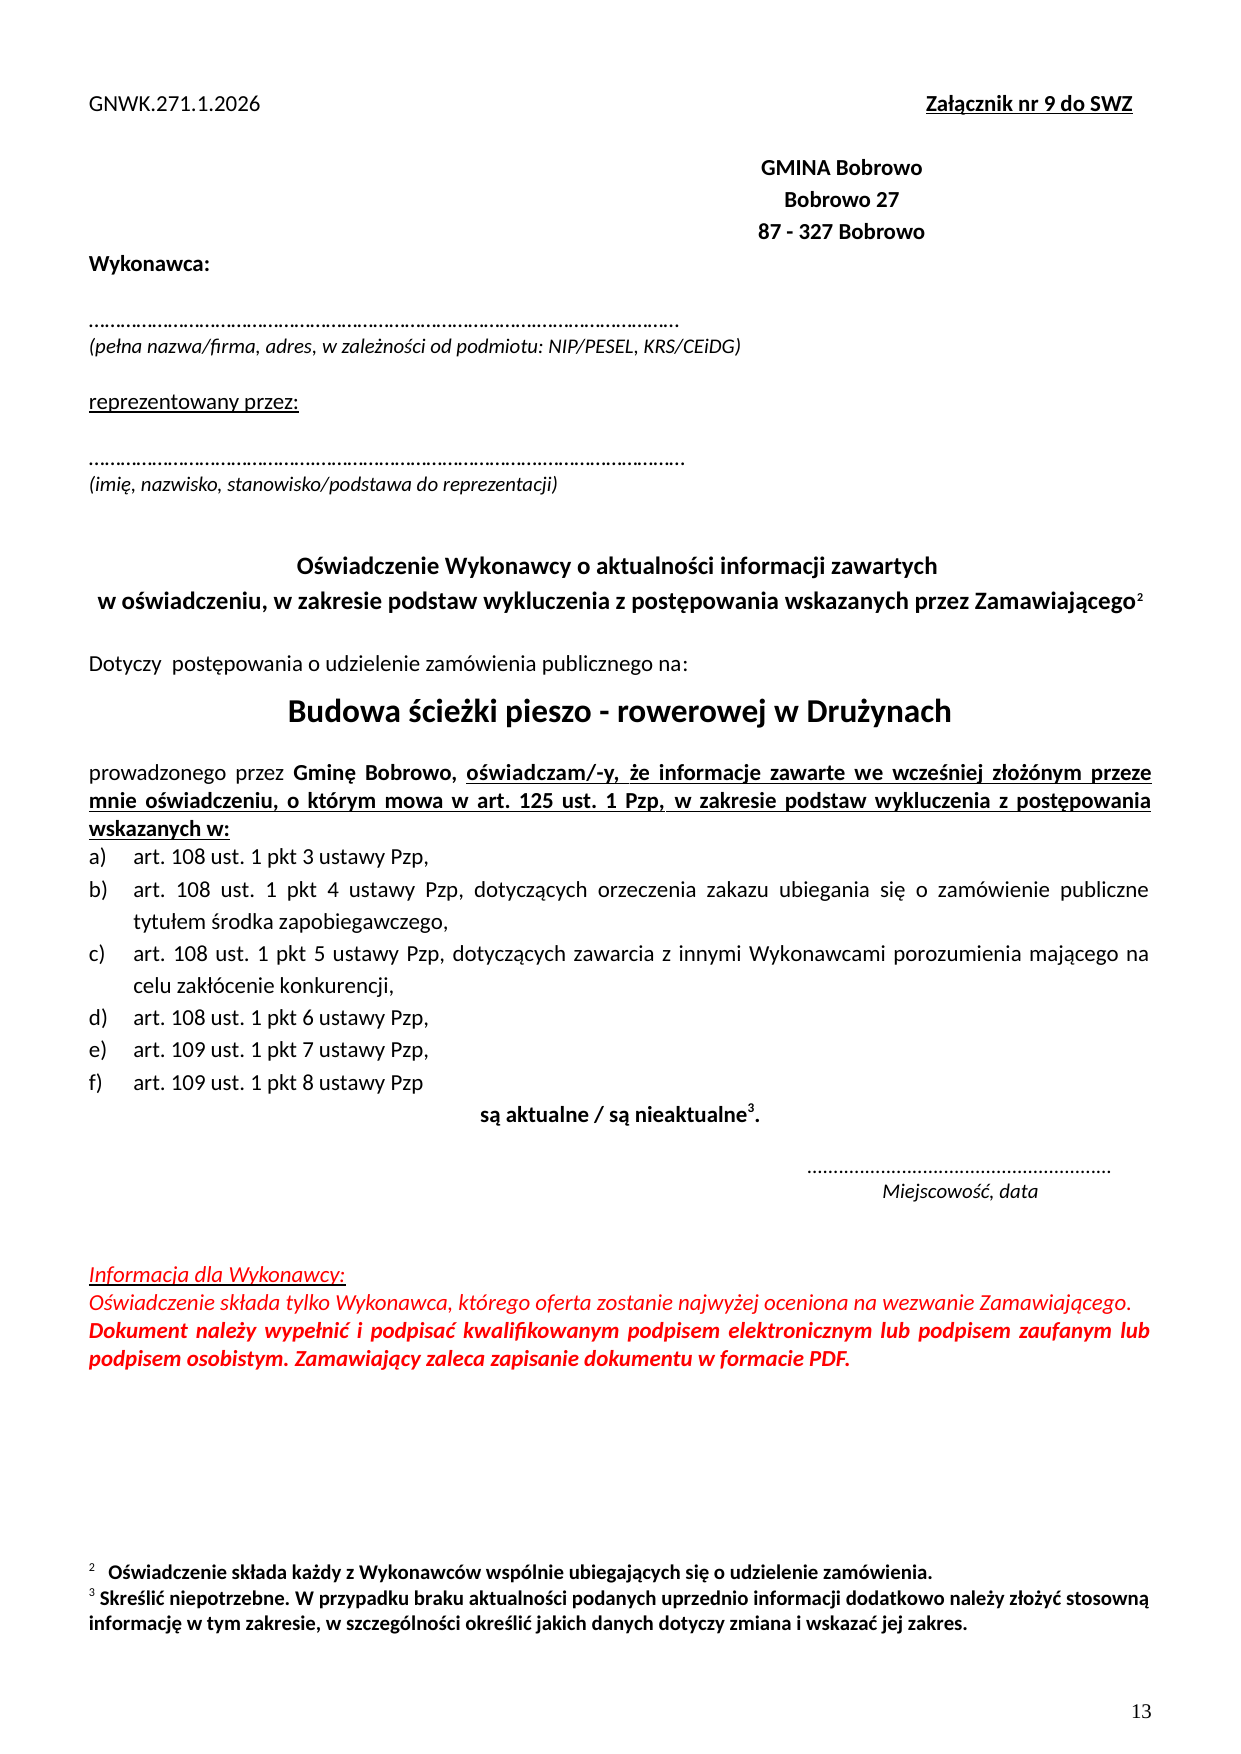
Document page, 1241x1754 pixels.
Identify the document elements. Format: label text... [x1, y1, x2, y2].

text Budowa ścieżki pieszo - rowerowej w Drużynach [89, 690, 1152, 730]
text są aktualne / są nieaktualne. [89, 1100, 1152, 1128]
text (imię, nazwisko, stanowisko/podstawa do reprezentacji) [89, 471, 1152, 497]
text GMINA Bobrowo [532, 153, 1152, 181]
text …………………………………….…………………………………….……………………… [89, 443, 1152, 471]
text Bobrowo 27 [532, 185, 1152, 213]
text 87 - 327 Bobrowo [532, 217, 1152, 245]
text Miejscowość, data [89, 1178, 1152, 1204]
text GNWK.271.1.2026 Załącznik nr 9 do SWZ [89, 89, 1152, 117]
list art. 109 ust. 1 pkt 7 ustawy Pzp, [89, 1036, 1152, 1064]
text reprezentowany przez: [89, 387, 1152, 415]
list art. 108 ust. 1 pkt 3 ustawy Pzp, [89, 842, 1152, 871]
text Oświadczenie Wykonawcy o aktualności informacji zawartych w oświadczeniu, w zakresie podstaw wykluczenia z postępowania wskazanych przez Zamawiającego [89, 550, 1152, 616]
text Oświadczenie składa tylko Wykonawca, którego oferta zostanie najwyżej oceniona na wezwanie Zamawiającego. [89, 1288, 1152, 1316]
text Wykonawca: [89, 249, 1152, 278]
text Informacja dla Wykonawcy: [89, 1260, 1152, 1288]
list art. 109 ust. 1 pkt 8 ustawy Pzp [89, 1068, 1152, 1096]
text ………………………………………………………………………….……………………… [89, 306, 1152, 334]
text (pełna nazwa/firma, adres, w zależności od podmiotu: NIP/PESEL, KRS/CEiDG) [89, 334, 1152, 359]
text .......................................................... [89, 1153, 1152, 1178]
list art. 108 ust. 1 pkt 5 ustawy Pzp, dotyczących zawarcia z innymi Wykonawcami porozumienia mającego na celu zakłócenie konkurencji, [89, 939, 1152, 999]
text Dotyczy postępowania o udzielenie zamówienia publicznego na: [89, 649, 1152, 677]
text prowadzonego przez Gminę Bobrowo, oświadczam/-y, że informacje zawarte we wcześniej złożónym przeze mnie oświadczeniu, o którym mowa w art. 125 ust. 1 Pzp, w zakresie podstaw wykluczenia z postępowania wskazanych w: [89, 758, 1152, 842]
text Dokument należy wypełnić i podpisać kwalifikowanym podpisem elektronicznym lub podpisem zaufanym lub podpisem osobistym. Zamawiający zaleca zapisanie dokumentu w formacie PDF. [89, 1316, 1152, 1372]
list art. 108 ust. 1 pkt 4 ustawy Pzp, dotyczących orzeczenia zakazu ubiegania się o zamówienie publiczne tytułem środka zapobiegawczego, [89, 875, 1152, 935]
list art. 108 ust. 1 pkt 6 ustawy Pzp, [89, 1003, 1152, 1031]
